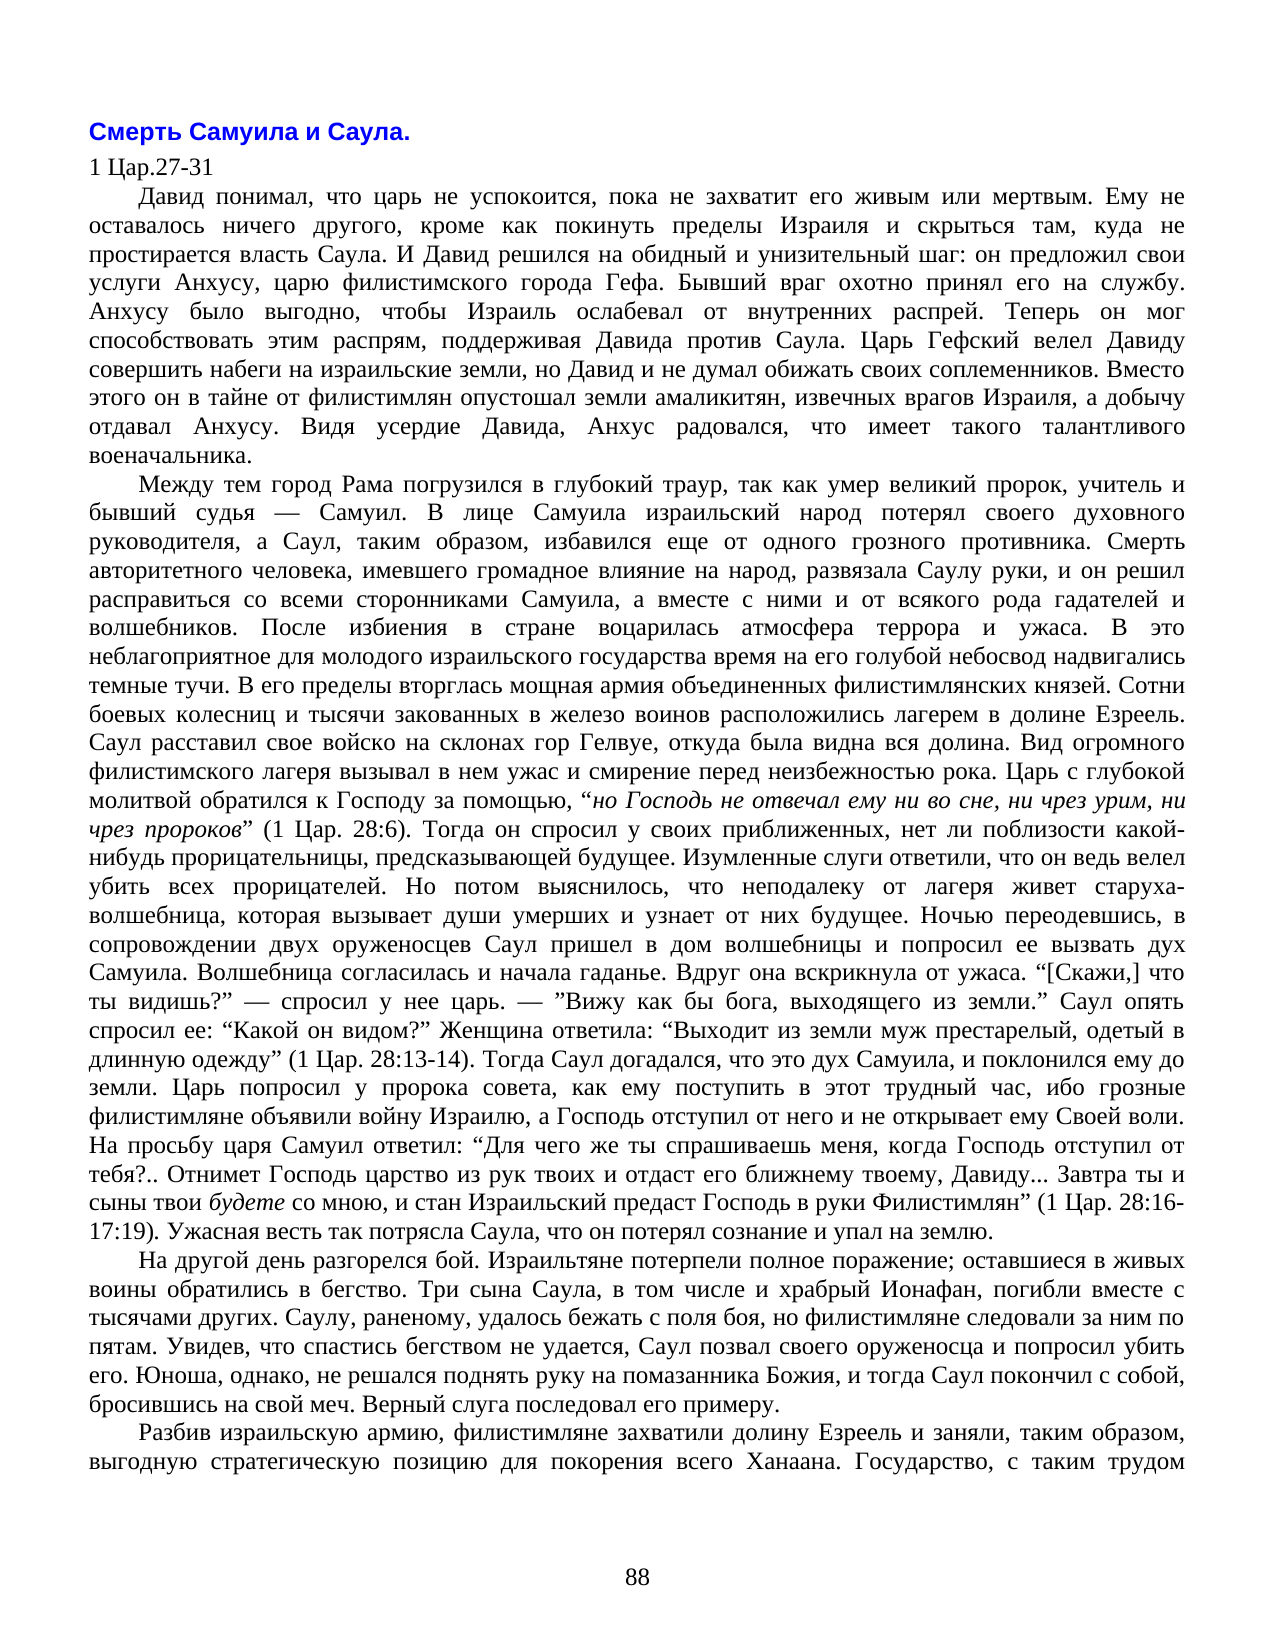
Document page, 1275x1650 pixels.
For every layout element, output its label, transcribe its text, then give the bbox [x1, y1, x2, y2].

text На другой день разгорелся бой. Израильтяне потерпели полное поражение; оставшиеся в живых воины обратились в бегство. Три сына Саула, в том числе и храбрый Ионафан, погибли вместе с тысячами других. Саулу, раненому, удалось бежать с поля боя, но филистимляне следовали за ним по пятам. Увидев, что спастись бегством не удается, Саул позвал своего оруженосца и попросил убить его. Юноша, однако, не решался поднять руку на помазанника Божия, и тогда Саул покончил с собой, бросившись на свой меч. Верный слуга последовал его примеру. [89, 1245, 1186, 1417]
subtitle Смерть Самуила и Саула. [89, 117, 1186, 146]
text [89, 1417, 1186, 1475]
text 1 Цар.27-31 [89, 152, 1186, 181]
text Давид понимал, что царь не успокоится, пока не захватит его живым или мертвым. Ему не оставалось ничего другого, кроме как покинуть пределы Израиля и скрыться там, куда не простирается власть Саула. И Давид решился на обидный и унизительный шаг: он предложил свои услуги Анхусу, царю филистимского города Гефа. Бывший враг охотно принял его на службу. Анхусу было выгодно, чтобы Израиль ослабевал от внутренних распрей. Теперь он мог способствовать этим распрям, поддерживая Давида против Саула. Царь Гефский велел Давиду совершить набеги на израильские земли, но Давид и не думал обижать своих соплеменников. Вместо этого он в тайне от филистимлян опустошал земли амаликитян, извечных врагов Израиля, а добычу отдавал Анхусу. Видя усердие Давида, Анхус радовался, что имеет такого талантливого военачальника. [89, 181, 1186, 469]
text Между тем город Рама погрузился в глубокий траур, так как умер великий пророк, учитель и бывший судья — Самуил. В лице Самуила израильский народ потерял своего духовного руководителя, а Саул, таким образом, избавился еще от одного грозного противника. Смерть авторитетного человека, имевшего громадное влияние на народ, развязала Саулу руки, и он решил расправиться со всеми сторонниками Самуила, а вместе с ними и от всякого рода гадателей и волшебников. После избиения в стране воцарилась атмосфера террора и ужаса. В это неблагоприятное для молодого израильского государства время на его голубой небосвод надвигались темные тучи. В его пределы вторглась мощная армия объединенных филистимлянских князей. Сотни боевых колесниц и тысячи закованных в железо воинов расположились лагерем в долине Езреель. Саул расставил свое войско на склонах гор Гелвуе, откуда была видна вся долина. Вид огромного филистимского лагеря вызывал в нем ужас и смирение перед неизбежностью рока. Царь с глубокой молитвой обратился к Господу за помощью, “но Господь не отвечал ему ни во сне, ни чрез урим, ни чрез пророков” (1 Цар. 28:6). Тогда он спросил у своих приближенных, нет ли поблизости какой-нибудь прорицательницы, предсказывающей будущее. Изумленные слуги ответили, что он ведь велел убить всех прорицателей. Но потом выяснилось, что неподалеку от лагеря живет старуха-волшебница, которая вызывает души умерших и узнает от них будущее. Ночью переодевшись, в сопровождении двух оруженосцев Саул пришел в дом волшебницы и попросил ее вызвать дух Самуила. Волшебница согласилась и начала гаданье. Вдруг она вскрикнула от ужаса. “[Скажи,] что ты видишь?” — спросил у нее царь. — ”Вижу как бы бога, выходящего из земли.” Саул опять спросил ее: “Какой он видом?” Женщина ответила: “Выходит из земли муж престарелый, одетый в длинную одежду” (1 Цар. 28:13-14). Тогда Саул догадался, что это дух Самуила, и поклонился ему до земли. Царь попросил у пророка совета, как ему поступить в этот трудный час, ибо грозные филистимляне объявили войну Израилю, а Господь отступил от него и не открывает ему Своей воли. На просьбу царя Самуил ответил: “Для чего же ты спрашиваешь меня, когда Господь отступил от тебя?.. Отнимет Господь царство из рук твоих и отдаст его ближнему твоему, Давиду... Завтра ты и сыны твои будете со мною, и стан Израильский предаст Господь в руки Филистимлян” (1 Цар. 28:16-17:19). Ужасная весть так потрясла Саула, что он потерял сознание и упал на землю. [89, 469, 1186, 1245]
